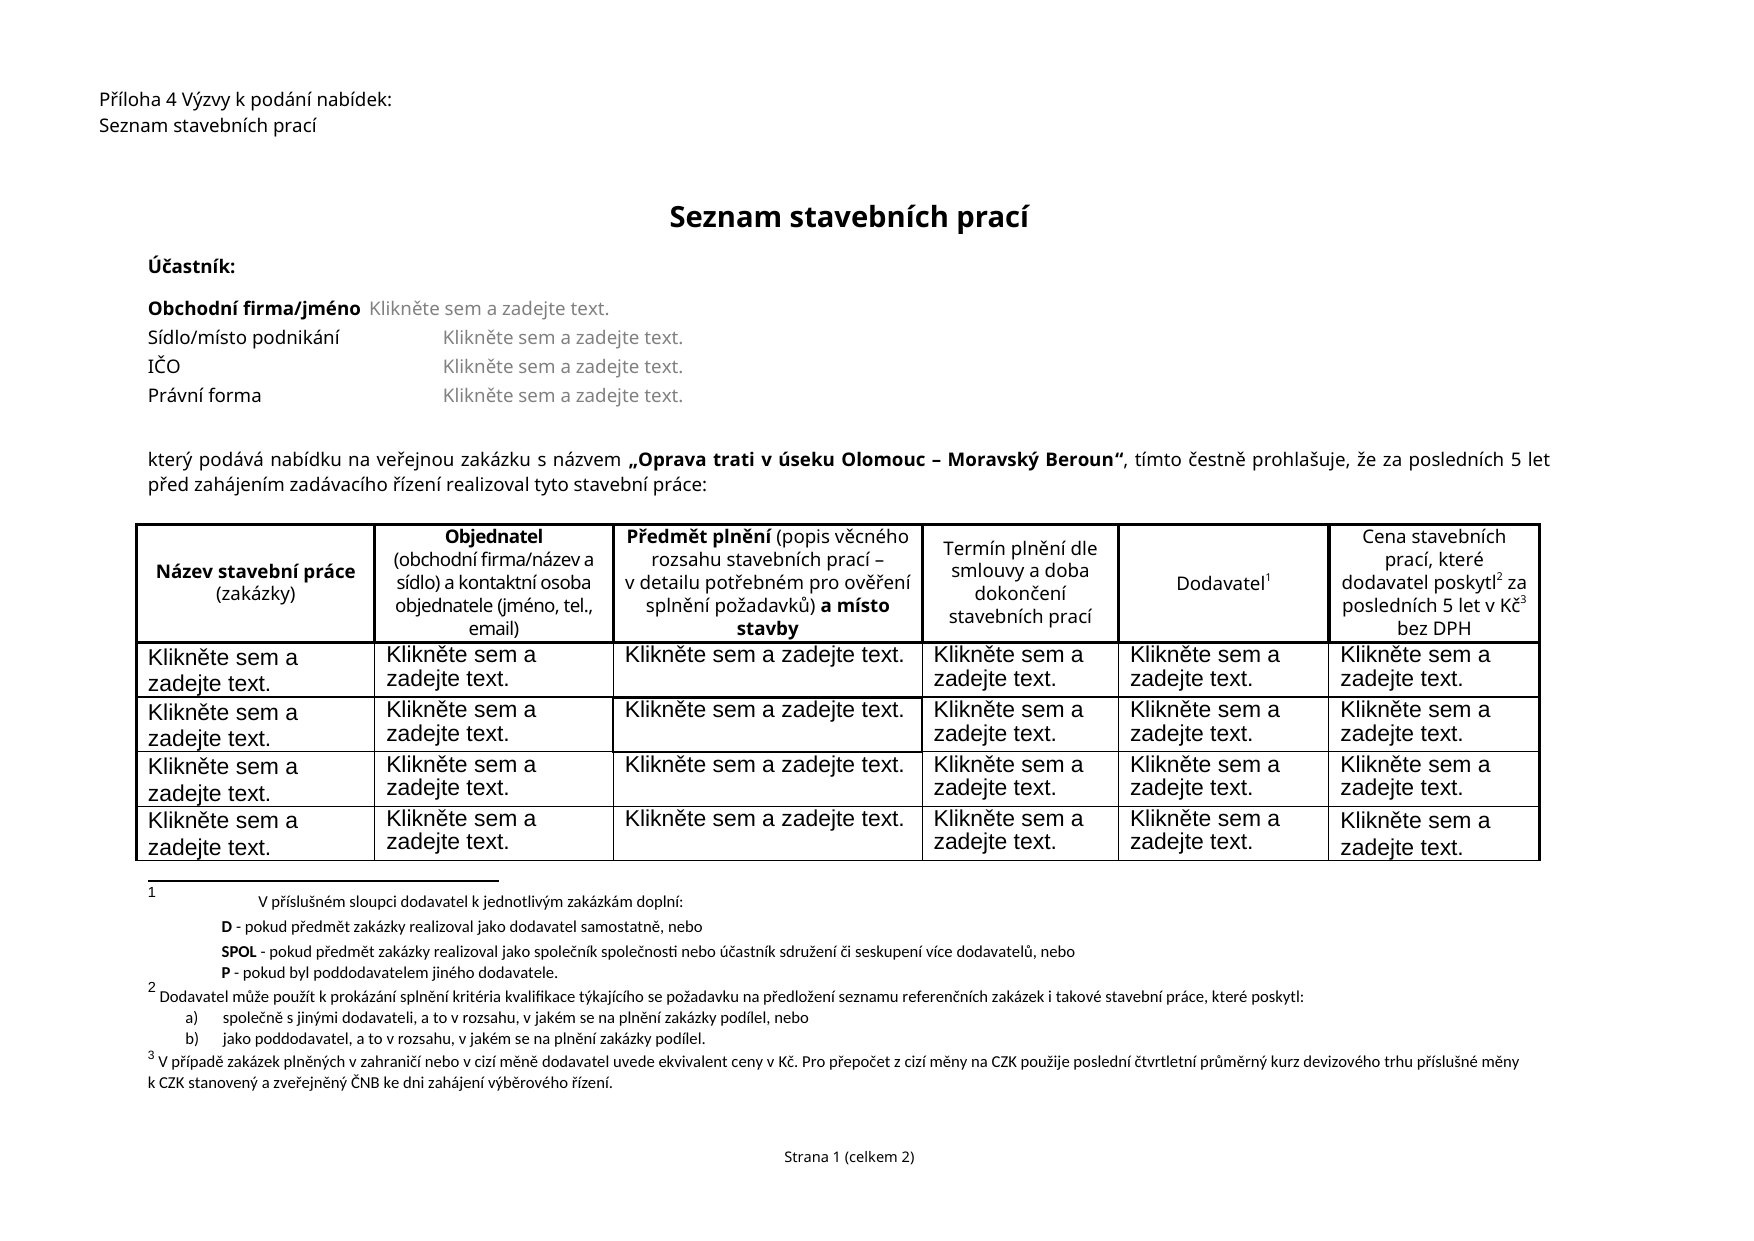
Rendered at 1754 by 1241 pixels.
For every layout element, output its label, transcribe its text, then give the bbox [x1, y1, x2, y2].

table_header Termín plnění dle smlouvy a doba dokončení stavebních prací [924, 526, 1117, 641]
text Obchodní firma/jméno [148, 292, 1551, 321]
table_header Dodavatel [1120, 526, 1327, 641]
text Účastník: [148, 249, 1551, 279]
title Seznam stavebních prací [148, 196, 1551, 236]
text IČO [148, 350, 1551, 379]
text který podává nabídku na veřejnou zakázku s názvem „Oprava trati v úseku Olomouc – Moravský Beroun“, tímto čestně prohlašuje, že za posledních 5 let před zahájením zadávacího řízení realizoval tyto stavební práce: [148, 446, 1551, 497]
text Právní forma [148, 379, 1551, 408]
table_header Předmět plnění (popis věcného rozsahu stavebních prací – v detailu potřebném pro ověření splnění požadavků) a místo stavby [615, 526, 921, 641]
table_header Název stavební práce (zakázky) [138, 526, 373, 641]
table_header Cena stavebních prací, které dodavatel poskytl za posledních 5 let v Kč bez DPH [1331, 526, 1538, 641]
text Sídlo/místo podnikání [148, 321, 1551, 350]
table_header Objednatel (obchodní firma/název a sídlo) a kontaktní osoba objednatele (jméno, tel., email) [376, 526, 612, 641]
